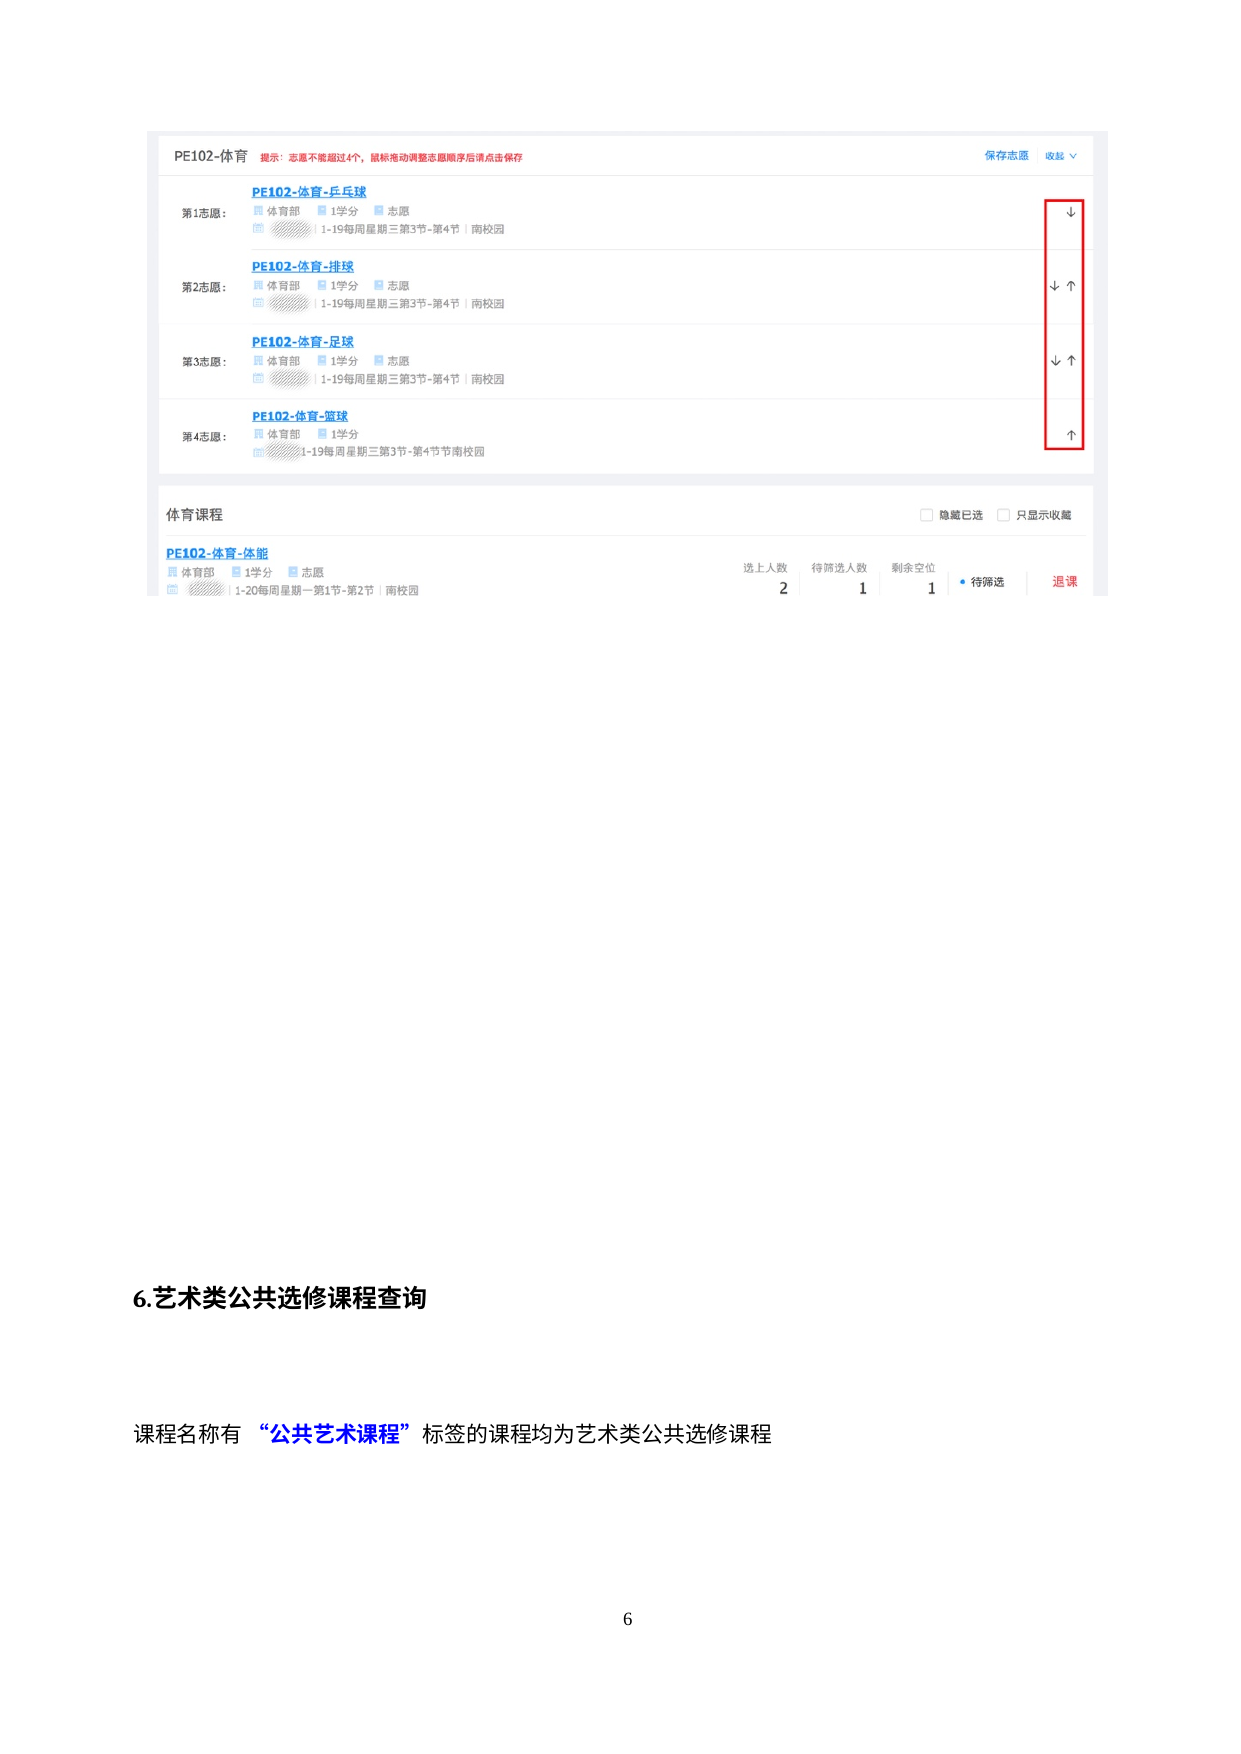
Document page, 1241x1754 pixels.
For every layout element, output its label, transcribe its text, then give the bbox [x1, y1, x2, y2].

text 课程名称有 “公共艺术课程”标签的课程均为艺术类公共选修课程 [133, 1417, 1122, 1449]
picture [147, 131, 1108, 596]
subtitle 6.艺术类公共选修课程查询 [133, 1264, 1122, 1329]
